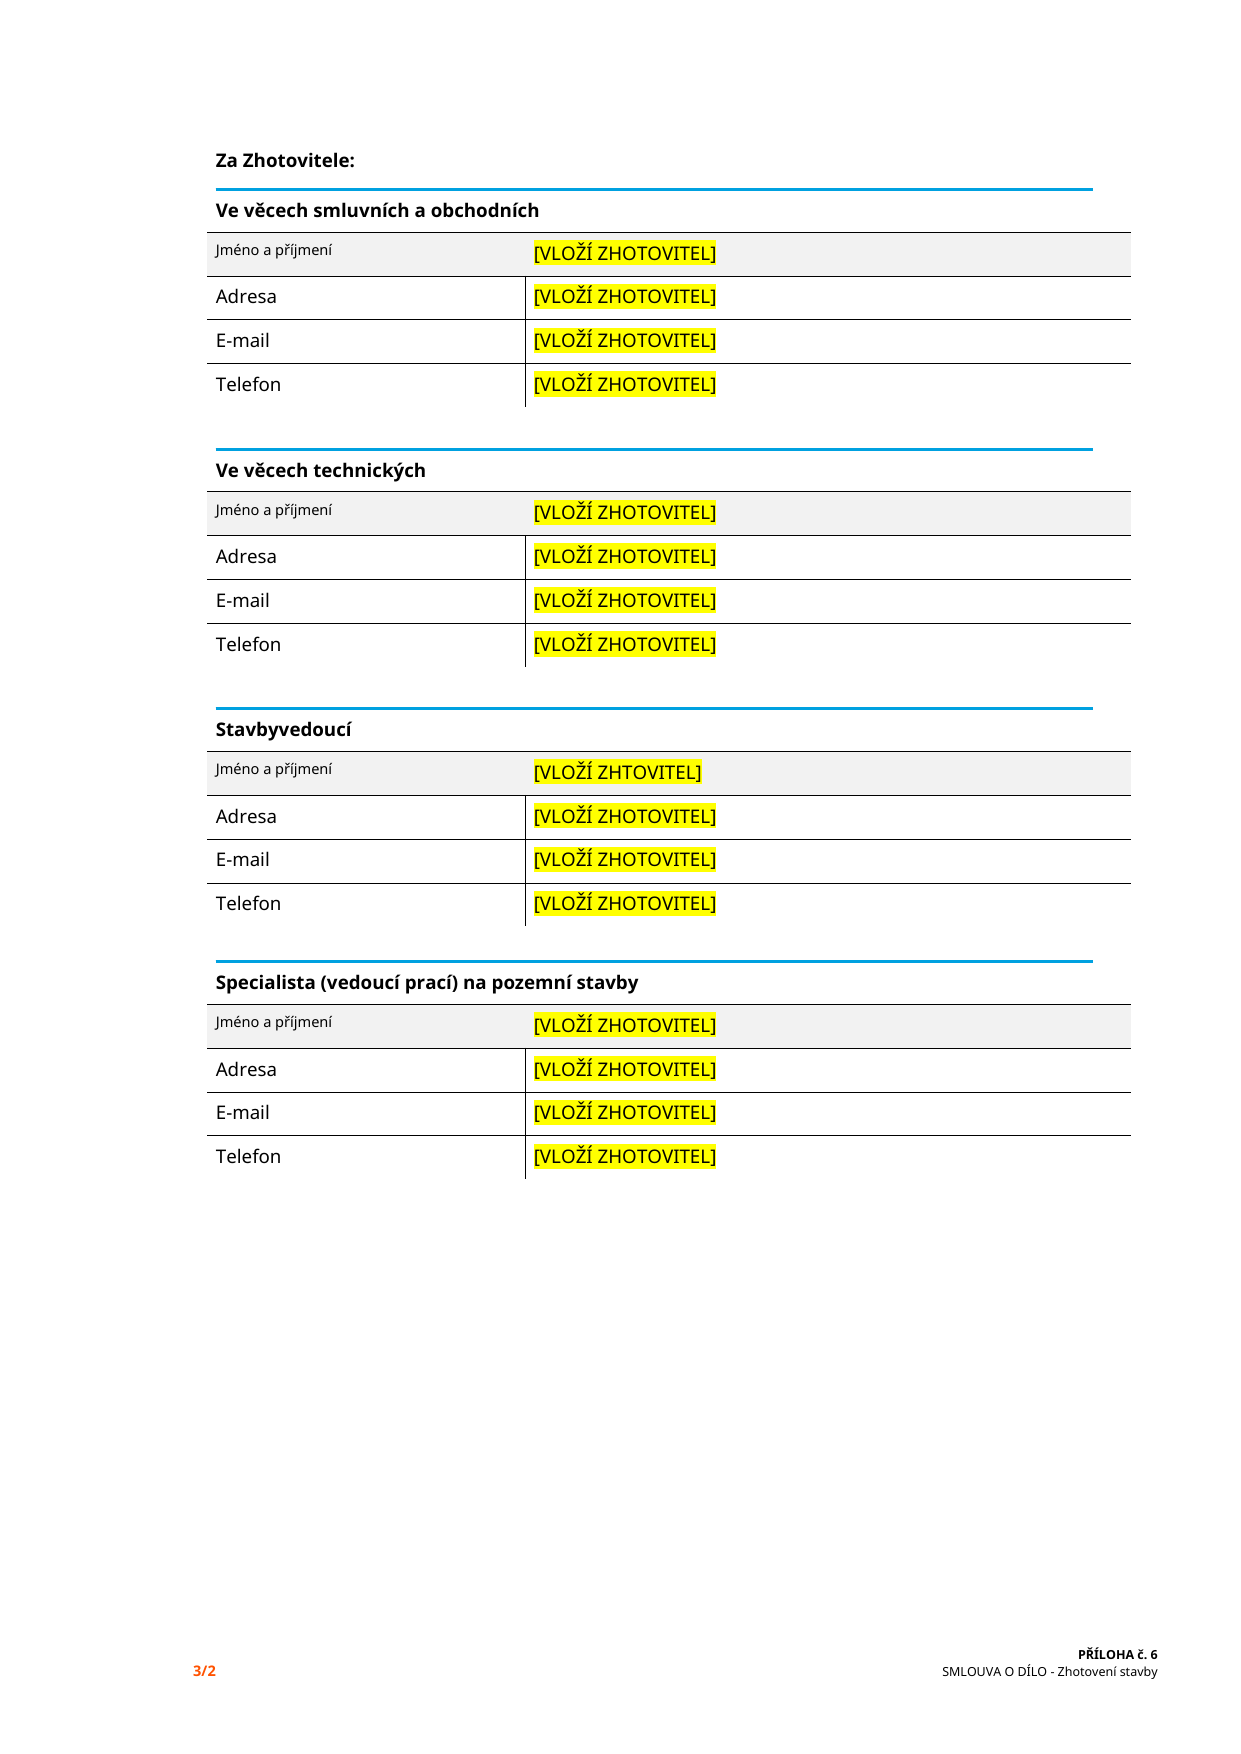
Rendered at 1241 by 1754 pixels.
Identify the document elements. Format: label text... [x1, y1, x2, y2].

text Za Zhotovitele: [216, 147, 1093, 173]
table_header [VLOŽÍ ZHOTOVITEL] [526, 233, 1131, 276]
table_cell [VLOŽÍ ZHOTOVITEL] [526, 364, 1131, 407]
table_cell [VLOŽÍ ZHOTOVITEL] [526, 1049, 1131, 1091]
table_header Jméno a příjmení [207, 492, 526, 535]
table_cell Telefon [207, 1136, 525, 1179]
table_cell [VLOŽÍ ZHOTOVITEL] [526, 884, 1131, 926]
text Ve věcech technických [216, 451, 1093, 482]
table_cell Adresa [207, 277, 525, 319]
table_header [VLOŽÍ ZHTOVITEL] [526, 752, 1131, 795]
table_cell E-mail [207, 580, 525, 623]
text Specialista (vedoucí prací) na pozemní stavby [216, 963, 1093, 995]
table_header Jméno a příjmení [207, 752, 526, 795]
table_header [VLOŽÍ ZHOTOVITEL] [526, 1005, 1131, 1048]
table_cell [VLOŽÍ ZHOTOVITEL] [526, 1136, 1131, 1179]
text Stavbyvedoucí [216, 710, 1093, 742]
table_header [VLOŽÍ ZHOTOVITEL] [526, 492, 1131, 535]
table_cell Adresa [207, 796, 525, 838]
table_cell E-mail [207, 840, 525, 882]
text Ve věcech smluvních a obchodních [216, 191, 1093, 223]
table_header Jméno a příjmení [207, 1005, 526, 1048]
table_cell [VLOŽÍ ZHOTOVITEL] [526, 1093, 1131, 1135]
table_cell [VLOŽÍ ZHOTOVITEL] [526, 840, 1131, 882]
table_cell Adresa [207, 1049, 525, 1091]
table_cell Telefon [207, 884, 525, 926]
table_cell E-mail [207, 320, 525, 363]
table_cell [VLOŽÍ ZHOTOVITEL] [526, 320, 1131, 363]
table_cell Telefon [207, 624, 525, 667]
table_header Jméno a příjmení [207, 233, 526, 276]
table_cell Adresa [207, 536, 525, 579]
table_cell [VLOŽÍ ZHOTOVITEL] [526, 580, 1131, 623]
table_cell [VLOŽÍ ZHOTOVITEL] [526, 624, 1131, 667]
table_cell [VLOŽÍ ZHOTOVITEL] [526, 277, 1131, 319]
table_cell [VLOŽÍ ZHOTOVITEL] [526, 536, 1131, 579]
table_cell Telefon [207, 364, 525, 407]
table_cell E-mail [207, 1093, 525, 1135]
table_cell [VLOŽÍ ZHOTOVITEL] [526, 796, 1131, 838]
